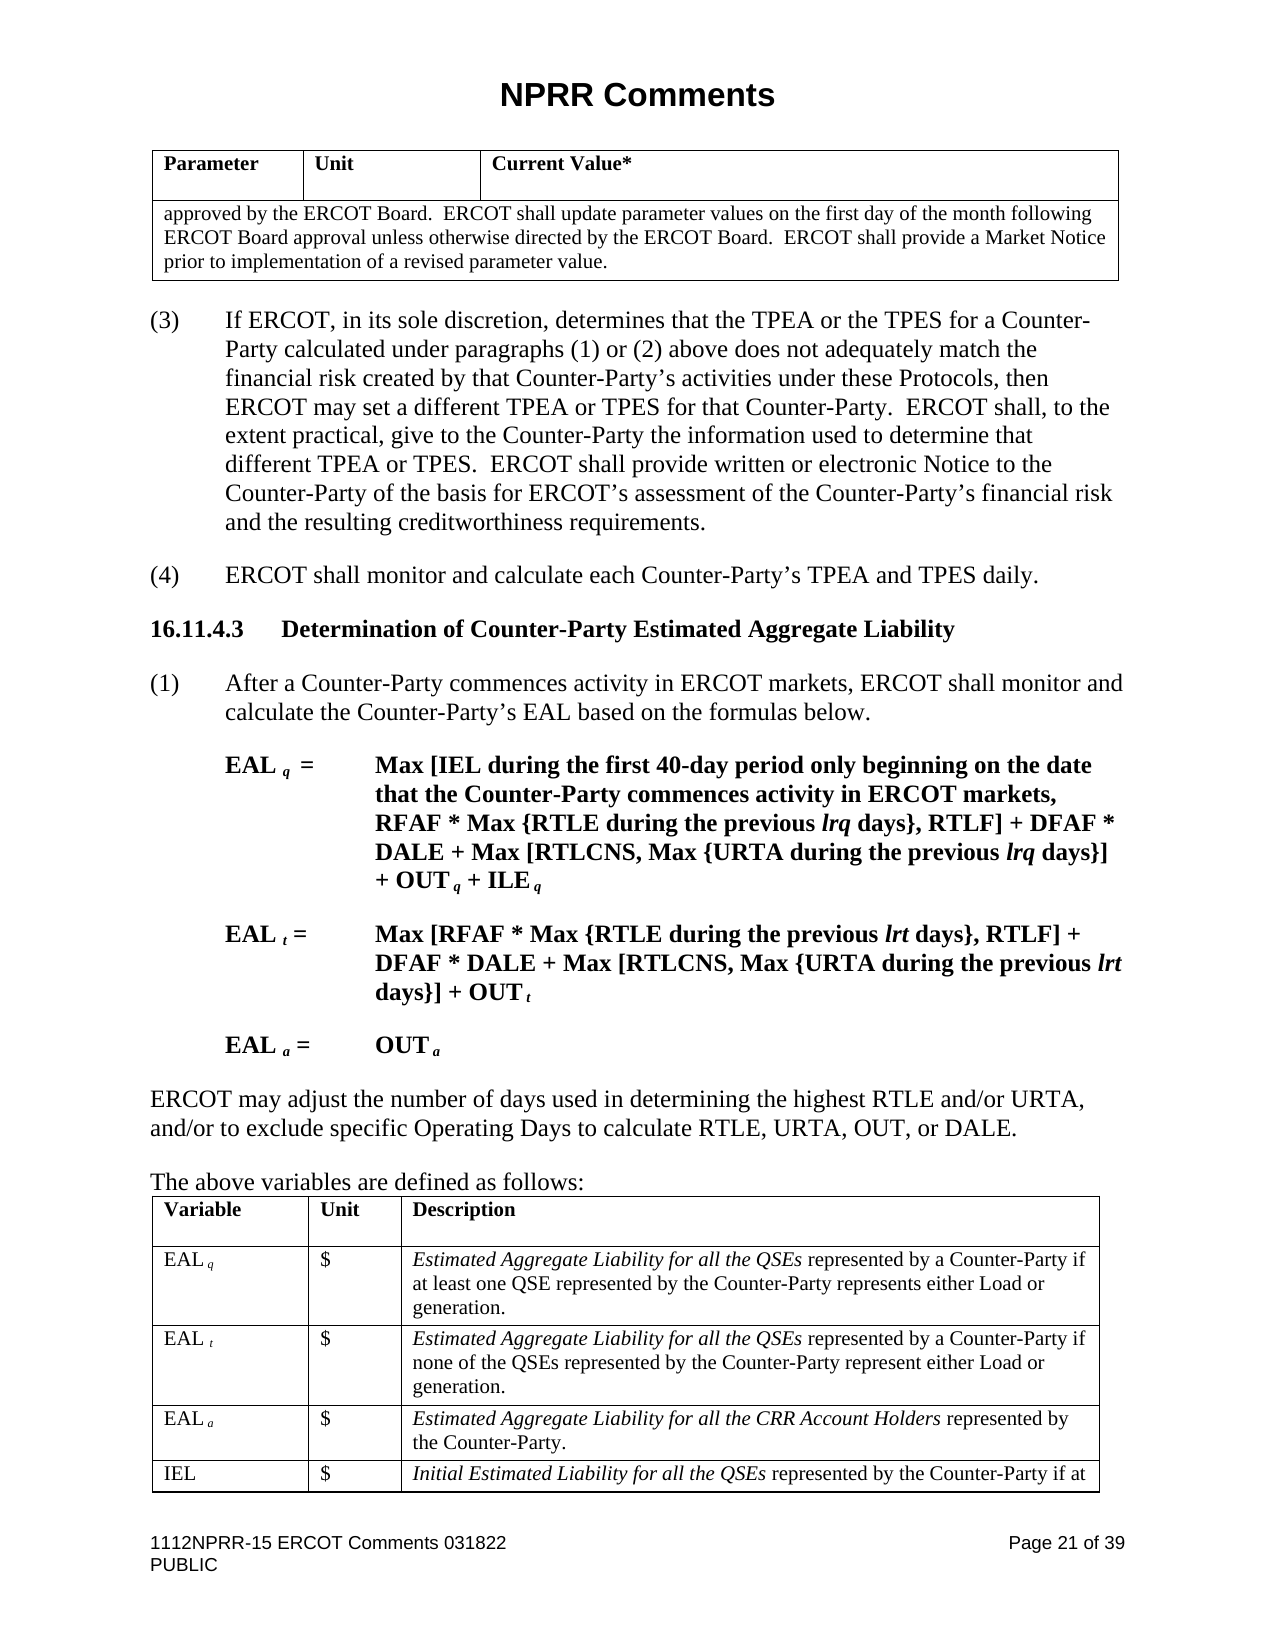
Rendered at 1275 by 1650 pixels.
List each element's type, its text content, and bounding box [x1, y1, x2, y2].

text The above variables are defined as follows: [150, 1167, 1125, 1196]
table_cell $ [309, 1461, 401, 1491]
table_cell Estimated Aggregate Liability for all the QSEs represented by a Counter-Party if at least one QSE represented by the Counter-Party represents either Load or generation. [402, 1247, 1099, 1325]
table_cell Estimated Aggregate Liability for all the QSEs represented by a Counter-Party if none of the QSEs represented by the Counter-Party represent either Load or generation. [402, 1326, 1099, 1405]
text EAL t = Max [RFAF * Max {RTLE during the previous lrt days}, RTLF] + DFAF * DALE + Max [RTLCNS, Max {URTA during the previous lrt days}] + OUT t [225, 919, 1125, 1006]
table_header Unit [304, 151, 480, 200]
text (3) If ERCOT, in its sole discretion, determines that the TPEA or the TPES for a Counter-Party calculated under paragraphs (1) or (2) above does not adequately match the financial risk created by that Counter-Party’s activities under these Protocols, then ERCOT may set a different TPEA or TPES for that Counter-Party. ERCOT shall, to the extent practical, give to the Counter-Party the information used to determine that different TPEA or TPES. ERCOT shall provide written or electronic Notice to the Counter-Party of the basis for ERCOT’s assessment of the Counter-Party’s financial risk and the resulting creditworthiness requirements. [150, 306, 1125, 536]
table_cell EAL t [153, 1326, 308, 1405]
table_cell Estimated Aggregate Liability for all the CRR Account Holders represented by the Counter-Party. [402, 1406, 1099, 1460]
table_cell $ [309, 1406, 401, 1460]
table_cell IEL [153, 1461, 308, 1491]
table_header Parameter [153, 151, 303, 200]
table_header Variable [153, 1197, 308, 1246]
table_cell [153, 201, 1118, 279]
text EAL q = Max [IEL during the first 40-day period only beginning on the date that the Counter-Party commences activity in ERCOT markets, RFAF * Max {RTLE during the previous lrq days}, RTLF] + DFAF * DALE + Max [RTLCNS, Max {URTA during the previous lrq days}] + OUT q + ILE q [225, 751, 1125, 894]
table_cell EAL q [153, 1247, 308, 1325]
table_cell EAL a [153, 1406, 308, 1460]
text EAL a = OUT a [225, 1031, 1125, 1059]
list (1) After a Counter-Party commences activity in ERCOT markets, ERCOT shall monitor and calculate the Counter-Party’s EAL based on the formulas below. [150, 668, 1125, 726]
table_header Description [402, 1197, 1099, 1246]
text 16.11.4.3 Determination of Counter-Party Estimated Aggregate Liability [150, 614, 1125, 643]
table_header Unit [309, 1197, 401, 1246]
table_header Current Value* [481, 151, 1118, 200]
text (4) ERCOT shall monitor and calculate each Counter-Party’s TPEA and TPES daily. [150, 561, 1125, 589]
table_cell $ [309, 1247, 401, 1325]
table_cell $ [309, 1326, 401, 1405]
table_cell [402, 1461, 1099, 1491]
text ERCOT may adjust the number of days used in determining the highest RTLE and/or URTA, and/or to exclude specific Operating Days to calculate RTLE, URTA, OUT, or DALE. [150, 1084, 1125, 1142]
